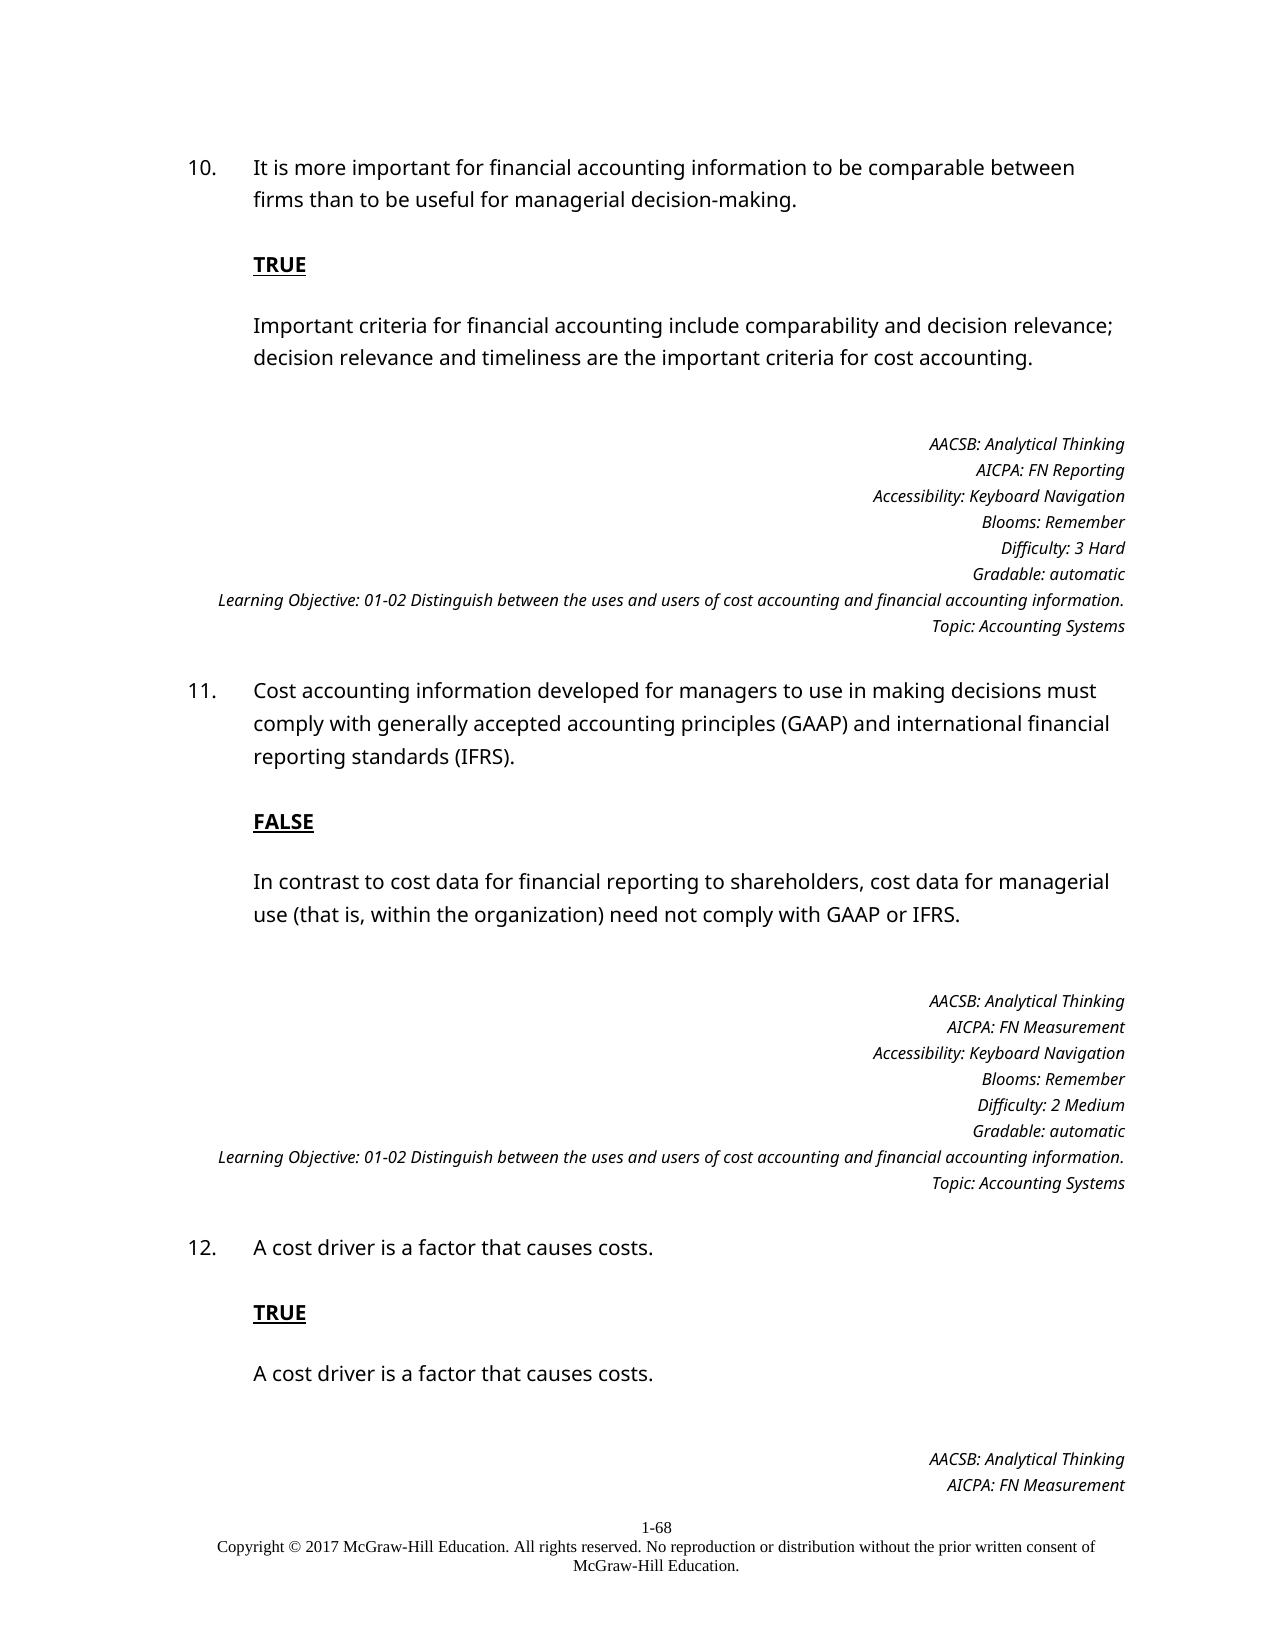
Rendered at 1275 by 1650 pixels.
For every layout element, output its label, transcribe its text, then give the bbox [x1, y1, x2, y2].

table_header A cost driver is a factor that causes costs. TRUE A cost driver is a factor that causes costs. [253, 1233, 1125, 1419]
table_header AACSB: Analytical Thinking AICPA: FN Measurement Accessibility: Keyboard Navigation Blooms: Remember Difficulty: 2 Medium Gradable: automatic Learning Objective: 01-02 Distinguish between the uses and users of cost accounting and financial accounting information. Topic: Accounting Systems [188, 989, 1125, 1230]
table_header AACSB: Analytical Thinking AICPA: FN Reporting Accessibility: Keyboard Navigation Blooms: Remember Difficulty: 3 Hard Gradable: automatic Learning Objective: 01-02 Distinguish between the uses and users of cost accounting and financial accounting information. Topic: Accounting Systems [188, 433, 1125, 674]
table_header It is more important for financial accounting information to be comparable between firms than to be useful for managerial decision-making. TRUE Important criteria for financial accounting include comparability and decision relevance; decision relevance and timeliness are the important criteria for cost accounting. [253, 153, 1125, 403]
table_header 10. [188, 153, 253, 403]
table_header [188, 1448, 1125, 1497]
table_header Cost accounting information developed for managers to use in making decisions must comply with generally accepted accounting principles (GAAP) and international financial reporting standards (IFRS). FALSE In contrast to cost data for financial reporting to shareholders, cost data for managerial use (that is, within the organization) need not comply with GAAP or IFRS. [253, 677, 1125, 960]
table_header 11. [188, 677, 253, 960]
table_header 12. [188, 1233, 253, 1419]
